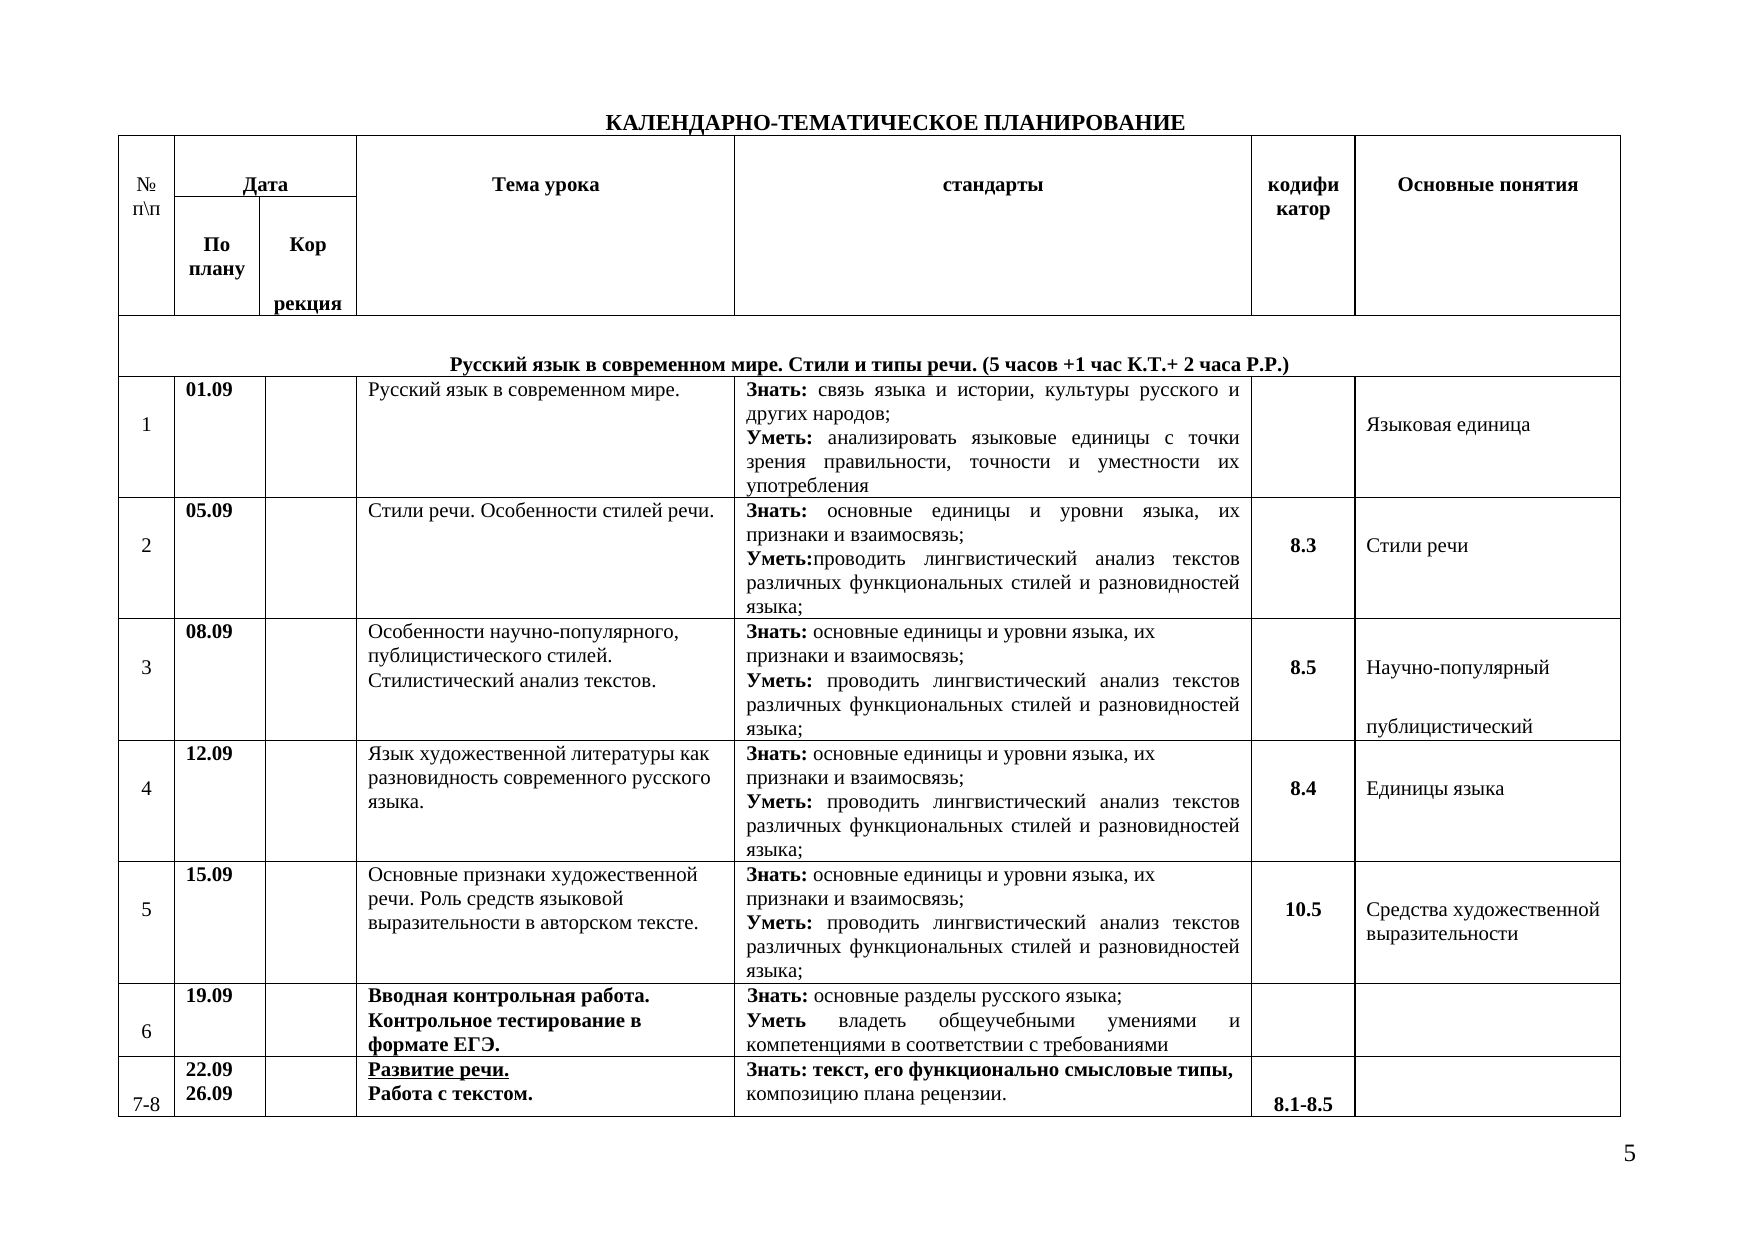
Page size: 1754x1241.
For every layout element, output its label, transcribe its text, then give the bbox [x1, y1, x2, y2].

table_cell 19.09 [175, 984, 265, 1056]
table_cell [357, 1057, 734, 1116]
table_cell Знать: связь языка и истории, культуры русского и других народов; Уметь: анализировать языковые единицы с точки зрения правильности, точности и уместности их употребления [735, 377, 1251, 497]
table_cell Основные признаки художественной речи. Роль средств языковой выразительности в авторском тексте. [357, 862, 734, 982]
table_header стандарты [735, 136, 1251, 315]
table_cell 4 [119, 741, 174, 861]
table_cell 8.4 [1252, 741, 1354, 861]
table_cell Русский язык в современном мире. Стили и типы речи. (5 часов +1 час К.Т.+ 2 часа Р.Р.) [119, 316, 1620, 376]
table_cell [266, 619, 356, 740]
table_cell Знать: основные единицы и уровни языка, их признаки и взаимосвязь; Уметь: проводить лингвистический анализ текстов различных функциональных стилей и разновидностей языка; [735, 862, 1251, 982]
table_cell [735, 1057, 1251, 1116]
table_cell 1 [119, 377, 174, 497]
table_cell Языковая единица [1356, 377, 1620, 497]
table_cell 6 [119, 984, 174, 1056]
table_cell 3 [119, 619, 174, 740]
table_header Основные понятия [1356, 136, 1620, 315]
table_cell 7-8 [119, 1057, 174, 1116]
table_cell Знать: основные единицы и уровни языка, их признаки и взаимосвязь; Уметь:проводить лингвистический анализ текстов различных функциональных стилей и разновидностей языка; [735, 498, 1251, 618]
table_header Дата [175, 136, 356, 196]
table_cell 01.09 [175, 377, 265, 497]
table_cell [266, 498, 356, 618]
table_cell Знать: основные единицы и уровни языка, их признаки и взаимосвязь; Уметь: проводить лингвистический анализ текстов различных функциональных стилей и разновидностей языка; [735, 619, 1251, 740]
table_cell 8.1-8.5 [1252, 1057, 1354, 1116]
table_cell Стили речи [1356, 498, 1620, 618]
table_cell 12.09 [175, 741, 265, 861]
table_cell Русский язык в современном мире. [357, 377, 734, 497]
table_cell [266, 377, 356, 497]
table_header Тема урока [357, 136, 734, 315]
table_cell Особенности научно-популярного, публицистического стилей. Стилистический анализ текстов. [357, 619, 734, 740]
table_cell [1252, 377, 1354, 497]
table_cell [266, 1057, 356, 1116]
table_cell Средства художественной выразительности [1356, 862, 1620, 982]
table_cell 2 [119, 498, 174, 618]
table_cell Кор рекция [260, 197, 356, 315]
table_cell [1356, 1057, 1620, 1116]
table_cell 10.5 [1252, 862, 1354, 982]
table_cell 8.5 [1252, 619, 1354, 740]
table_cell Знать: основные единицы и уровни языка, их признаки и взаимосвязь; Уметь: проводить лингвистический анализ текстов различных функциональных стилей и разновидностей языка; [735, 741, 1251, 861]
table_cell 5 [119, 862, 174, 982]
table_cell Вводная контрольная работа. Контрольное тестирование в формате ЕГЭ. [357, 984, 734, 1056]
table_cell [266, 862, 356, 982]
table_cell [266, 984, 356, 1056]
table_header кодификатор [1252, 136, 1354, 315]
table_cell По плану [175, 197, 259, 315]
table_cell [1356, 984, 1620, 1056]
table_cell Стили речи. Особенности стилей речи. [357, 498, 734, 618]
table_cell 08.09 [175, 619, 265, 740]
text КАЛЕНДАРНО-ТЕМАТИЧЕСКОЕ ПЛАНИРОВАНИЕ [156, 109, 1636, 135]
table_cell 8.3 [1252, 498, 1354, 618]
table_cell 05.09 [175, 498, 265, 618]
table_cell Язык художественной литературы как разновидность современного русского языка. [357, 741, 734, 861]
table_cell Единицы языка [1356, 741, 1620, 861]
table_header № п\п [119, 136, 174, 315]
table_cell Научно-популярный публицистический [1356, 619, 1620, 740]
table_cell [266, 741, 356, 861]
table_cell 22.09 26.09 [175, 1057, 265, 1116]
table_cell [1252, 984, 1354, 1056]
table_cell Знать: основные разделы русского языка; Уметь владеть общеучебными умениями и компетенциями в соответствии с требованиями [735, 984, 1251, 1056]
table_cell 15.09 [175, 862, 265, 982]
